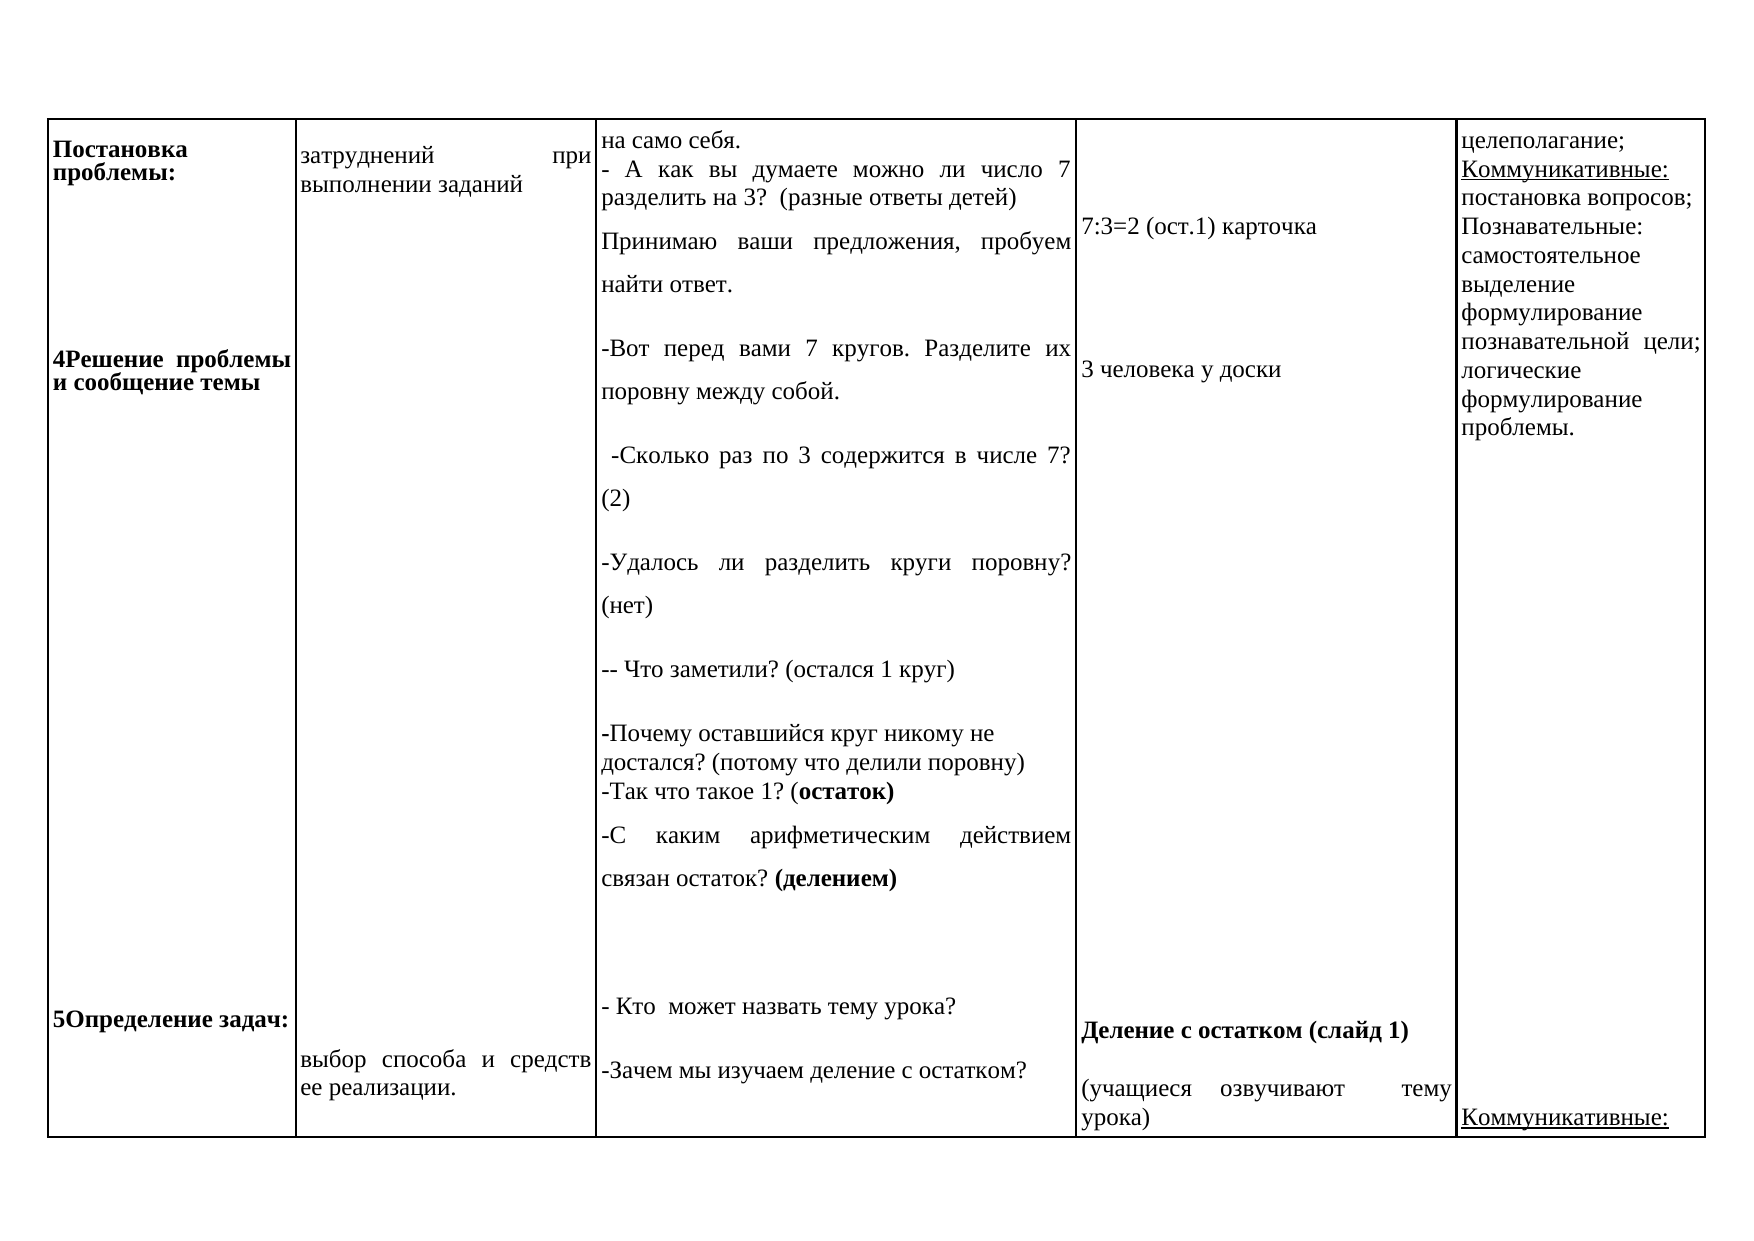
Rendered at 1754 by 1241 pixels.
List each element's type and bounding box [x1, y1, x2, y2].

table_cell [1077, 120, 1455, 1136]
table_cell [1458, 120, 1704, 1136]
table_cell [49, 120, 295, 1136]
table_cell [597, 120, 1075, 1136]
table_cell [297, 120, 595, 1136]
